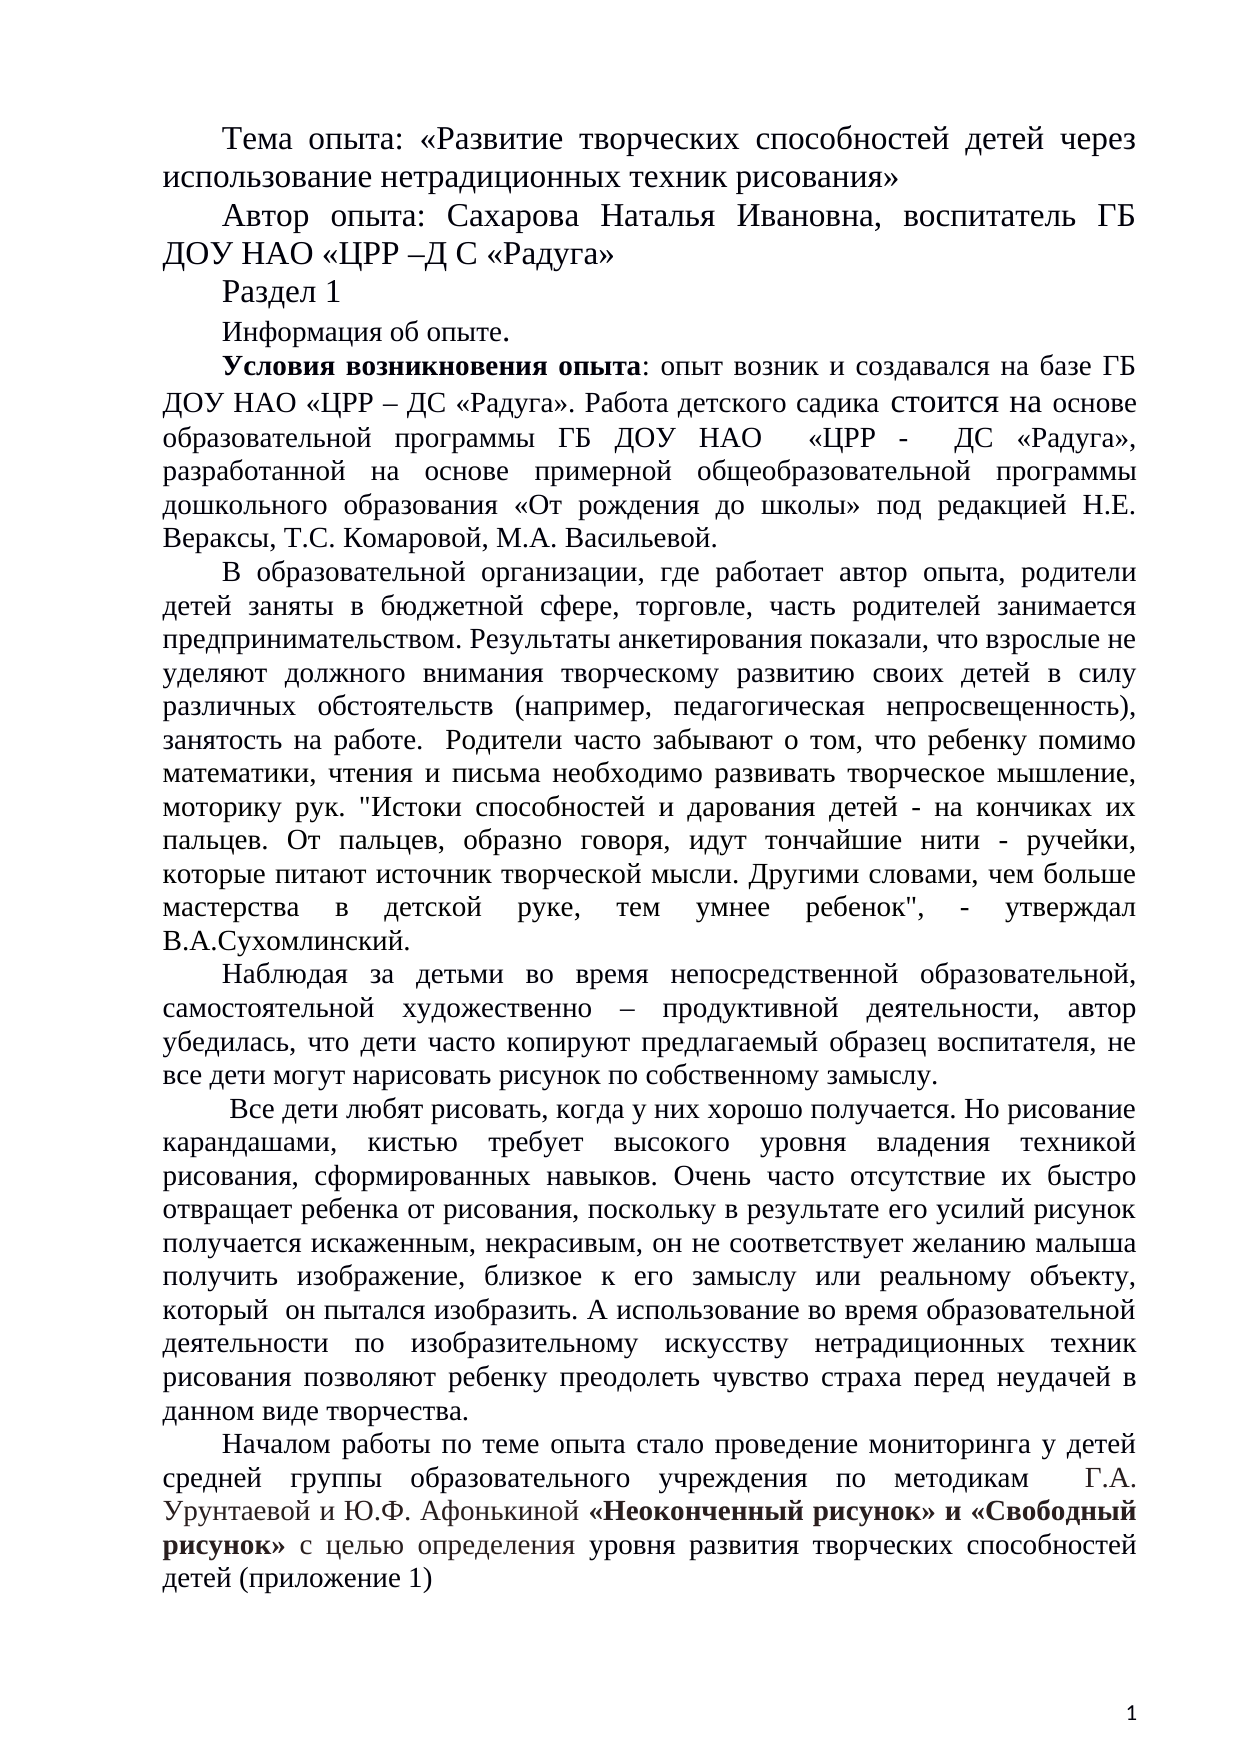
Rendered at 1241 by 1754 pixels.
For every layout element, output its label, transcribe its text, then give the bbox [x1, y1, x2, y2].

text Информация об опыте. [162, 310, 1137, 348]
text Все дети любят рисовать, когда у них хорошо получается. Но рисование карандашами, кистью требует высокого уровня владения техникой рисования, сформированных навыков. Очень часто отсутствие их быстро отвращает ребенка от рисования, поскольку в результате его усилий рисунок получается искаженным, некрасивым, он не соответствует желанию малыша получить изображение, близкое к его замыслу или реальному объекту, который он пытался изобразить. А использование во время образовательной деятельности по изобразительному искусству нетрадиционных техник рисования позволяют ребенку преодолеть чувство страха перед неудачей в данном виде творчества. [162, 1091, 1137, 1426]
text Раздел 1 [162, 271, 1137, 310]
text В образовательной организации, где работает автор опыта, родители детей заняты в бюджетной сфере, торговле, часть родителей занимается предпринимательством. Результаты анкетирования показали, что взрослые не уделяют должного внимания творческому развитию своих детей в силу различных обстоятельств (например, педагогическая непросвещенность), занятость на работе. Родители часто забывают о том, что ребенку помимо математики, чтения и письма необходимо развивать творческое мышление, моторику рук. "Истоки способностей и дарования детей - на кончиках их пальцев. От пальцев, образно говоря, идут тончайшие нити - ручейки, которые питают источник творческой мысли. Другими словами, чем больше мастерства в детской руке, тем умнее ребенок", - утверждал В.А.Сухомлинский. [162, 554, 1137, 957]
text Началом работы по теме опыта стало проведение мониторинга у детей средней группы образовательного учреждения по методикам Г.А. Урунтаевой и Ю.Ф. Афонькиной «Неоконченный рисунок» и «Свободный рисунок» с целью определения уровня развития творческих способностей детей (приложение 1) [162, 1426, 1137, 1594]
text Тема опыта: «Развитие творческих способностей детей через использование нетрадиционных техник рисования» [162, 118, 1137, 195]
text Условия возникновения опыта: опыт возник и создавался на базе ГБ ДОУ НАО «ЦРР – ДС «Радуга». Работа детского садика стоится на основе образовательной программы ГБ ДОУ НАО «ЦРР - ДС «Радуга», разработанной на основе примерной общеобразовательной программы дошкольного образования «От рождения до школы» под редакцией Н.Е. Вераксы, Т.С. Комаровой, М.А. Васильевой. [162, 348, 1137, 554]
text Автор опыта: Сахарова Наталья Ивановна, воспитатель ГБ ДОУ НАО «ЦРР –Д С «Радуга» [162, 195, 1137, 271]
text Наблюдая за детьми во время непосредственной образовательной, самостоятельной художественно – продуктивной деятельности, автор убедилась, что дети часто копируют предлагаемый образец воспитателя, не все дети могут нарисовать рисунок по собственному замыслу. [162, 957, 1137, 1091]
